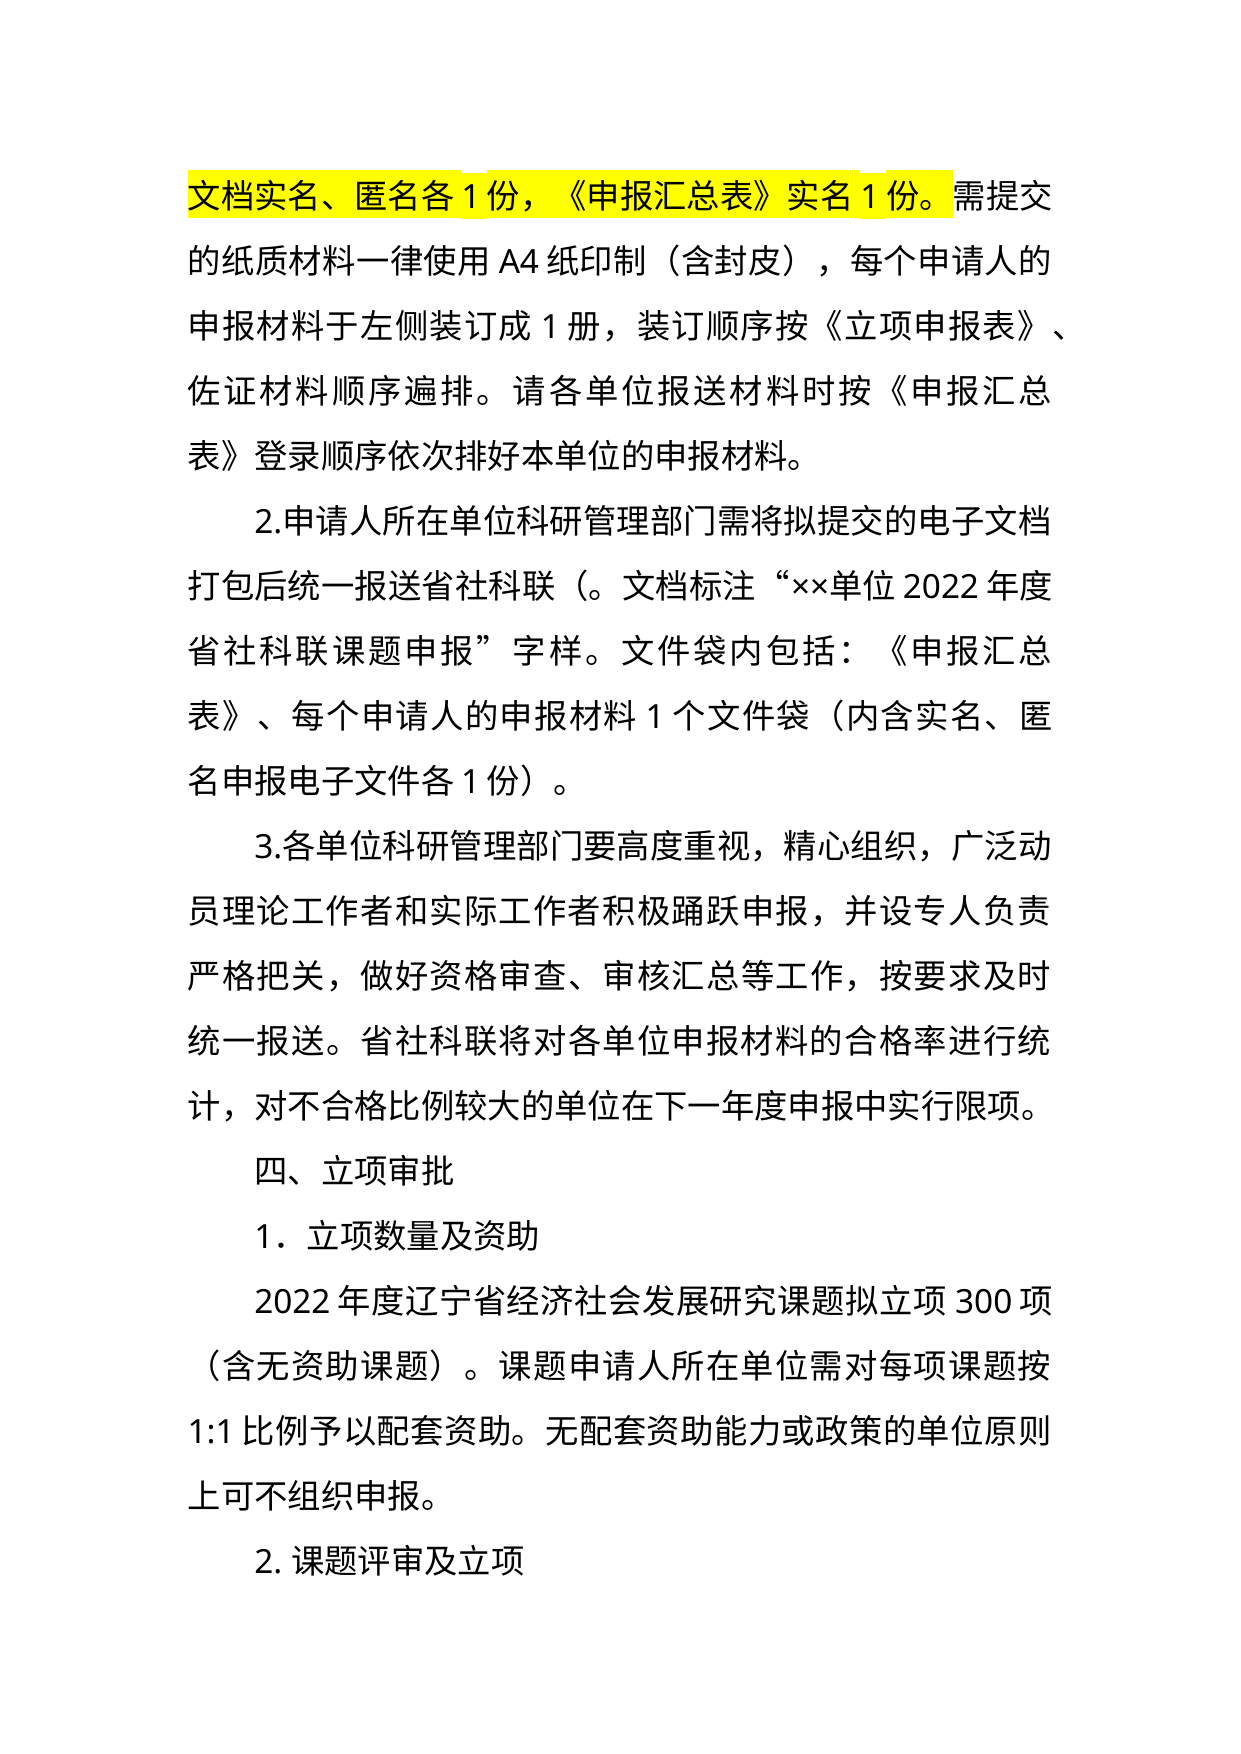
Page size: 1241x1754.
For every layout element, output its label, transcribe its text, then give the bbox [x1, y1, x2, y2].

text 3.各单位科研管理部门要高度重视，精心组织，广泛动员理论工作者和实际工作者积极踊跃申报，并设专人负责，严格把关，做好资格审查、审核汇总等工作，按要求及时统一报送。省社科联将对各单位申报材料的合格率进行统计，对不合格比例较大的单位在下一年度申报中实行限项。 [187, 812, 1053, 1137]
text 2. 课题评审及立项 [187, 1527, 1053, 1592]
text 2.申请人所在单位科研管理部门需将拟提交的电子文档打包后统一报送省社科联（。文档标注“××单位2022年度省社科联课题申报”字样。文件袋内包括：《申报汇总表》、每个申请人的申报材料1个文件袋（内含实名、匿名申报电子文件各1份）。 [187, 487, 1053, 812]
text 1．立项数量及资助 [187, 1202, 1053, 1267]
text 2022年度辽宁省经济社会发展研究课题拟立项300项（含无资助课题）。课题申请人所在单位需对每项课题按1:1比例予以配套资助。无配套资助能力或政策的单位原则上可不组织申报。 [187, 1267, 1053, 1527]
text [187, 162, 1053, 487]
text 四、立项审批 [187, 1137, 1053, 1202]
